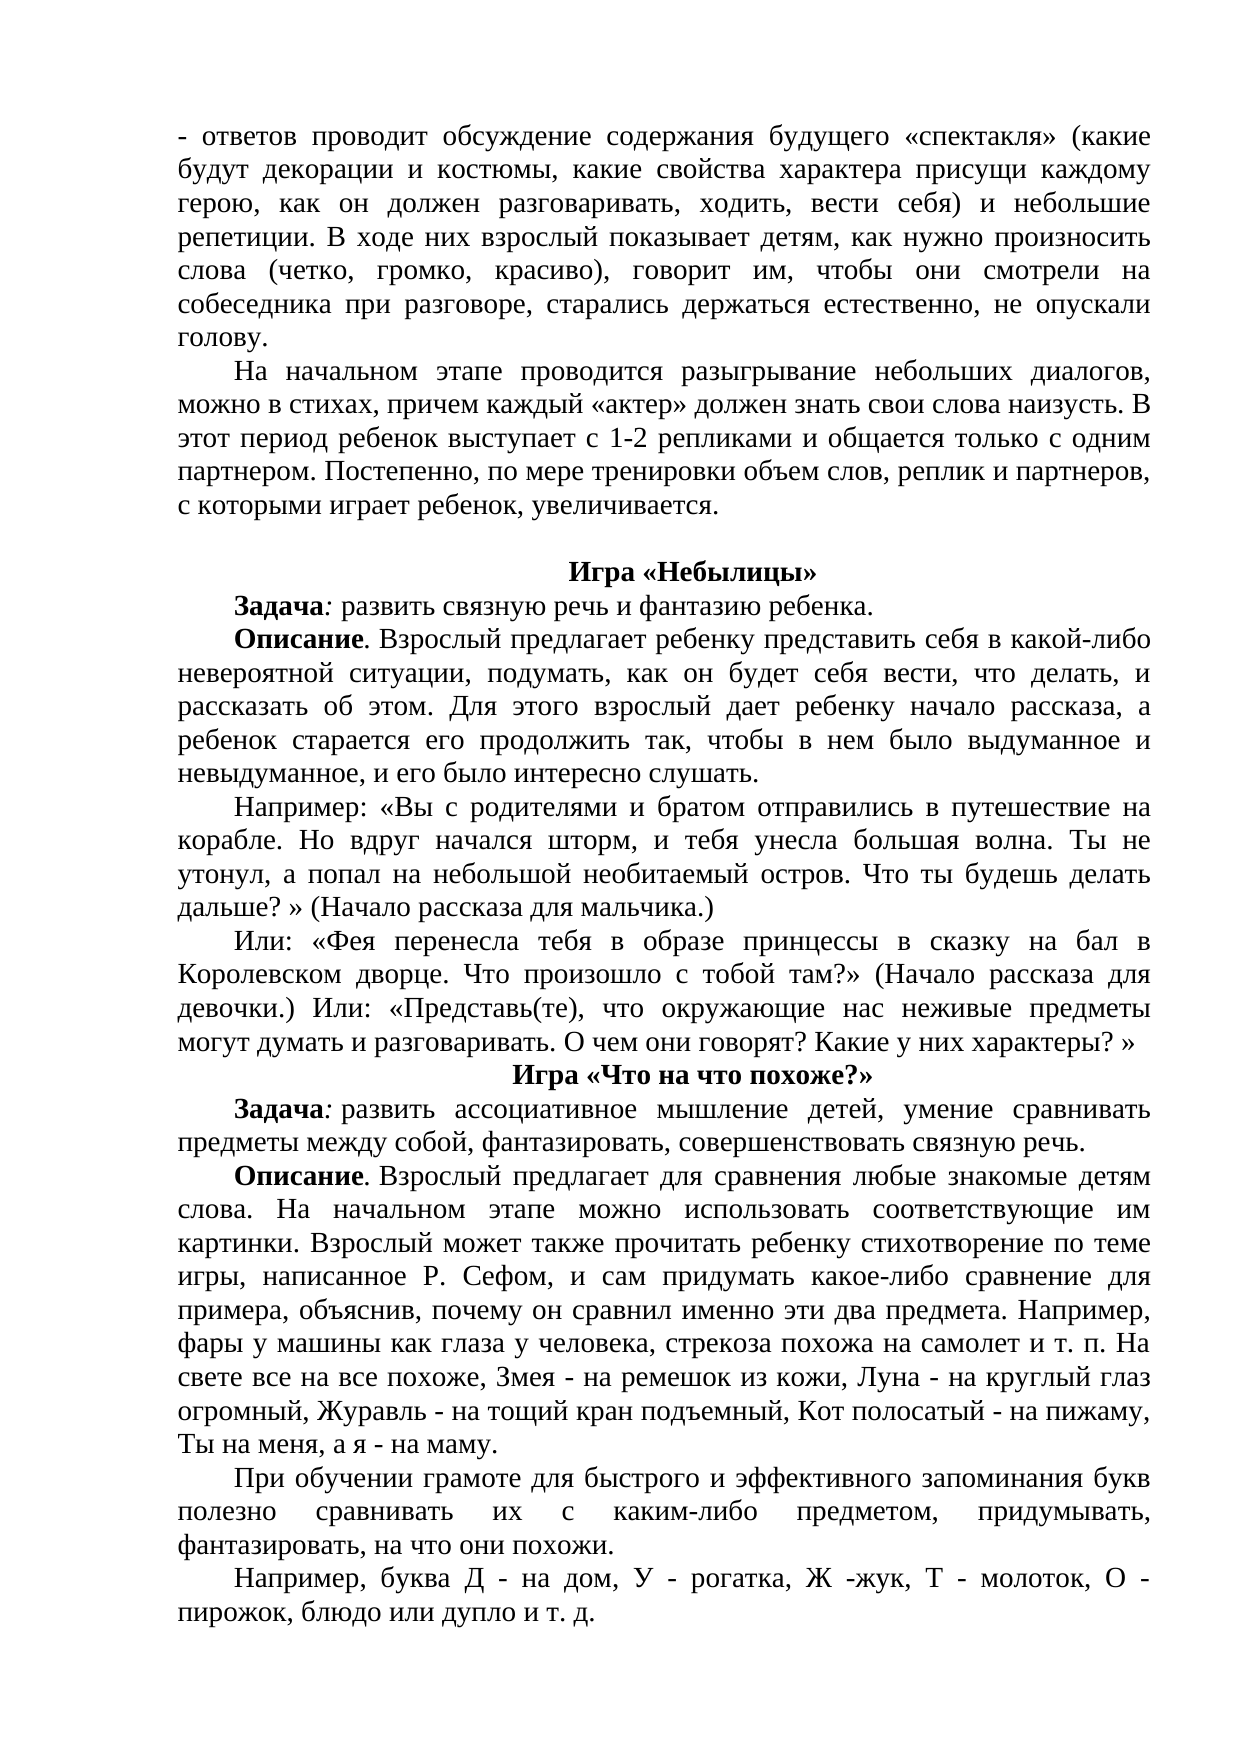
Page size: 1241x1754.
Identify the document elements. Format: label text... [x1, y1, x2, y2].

text Задача: развить ассоциативное мышление детей, умение сравнивать предметы между собой, фантазировать, совершенствовать связную речь. [177, 1091, 1152, 1158]
text Описание. Взрослый предлагает ребенку представить себя в какой-либо невероятной ситуации, подумать, как он будет себя вести, что делать, и рассказать об этом. Для этого взрослый дает ребенку начало рассказа, а ребенок старается его продолжить так, чтобы в нем было выдуманное и невыдуманное, и его было интересно слушать. [177, 621, 1152, 789]
text При обучении грамоте для быстрого и эффективного запоминания букв полезно сравнивать их с каким-либо предметом, придумывать, фантазировать, на что они похожи. [177, 1460, 1152, 1560]
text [177, 118, 1152, 353]
text Например, буква Д - на дом, У - рогатка, Ж -жук, Т - молоток, О - пирожок, блюдо или дупло и т. д. [177, 1560, 1152, 1627]
text Игра «Что на что похоже?» [177, 1057, 1152, 1091]
text Задача: развить связную речь и фантазию ребенка. [177, 588, 1152, 621]
text На начальном этапе проводится разыгрывание небольших диалогов, можно в стихах, причем каждый «актер» должен знать свои слова наизусть. В этот период ребенок выступает с 1-2 репликами и общается только с одним партнером. Постепенно, по мере тренировки объем слов, реплик и партнеров, с которыми играет ребенок, увеличивается. [177, 353, 1152, 521]
text Например: «Вы с родителями и братом отправились в путешествие на корабле. Но вдруг начался шторм, и тебя унесла большая волна. Ты не утонул, а попал на небольшой необитаемый остров. Что ты будешь делать дальше? » (Начало рассказа для мальчика.) [177, 789, 1152, 923]
text Описание. Взрослый предлагает для сравнения любые знакомые детям слова. На начальном этапе можно использовать соответствующие им картинки. Взрослый может также прочитать ребенку стихотворение по теме игры, написанное Р. Сефом, и сам придумать какое-либо сравнение для примера, объяснив, почему он сравнил именно эти два предмета. Например, фары у машины как глаза у человека, стрекоза похожа на самолет и т. п. На свете все на все похоже, Змея - на ремешок из кожи, Луна - на круглый глаз огромный, Журавль - на тощий кран подъемный, Кот полосатый - на пижаму, Ты на меня, а я - на маму. [177, 1158, 1152, 1460]
text Игра «Небылицы» [177, 554, 1152, 588]
text Или: «Фея перенесла тебя в образе принцессы в сказку на бал в Королевском дворце. Что произошло с тобой там?» (Начало рассказа для девочки.) Или: «Представь(те), что окружающие нас неживые предметы могут думать и разговаривать. О чем они говорят? Какие у них характеры? » [177, 923, 1152, 1057]
